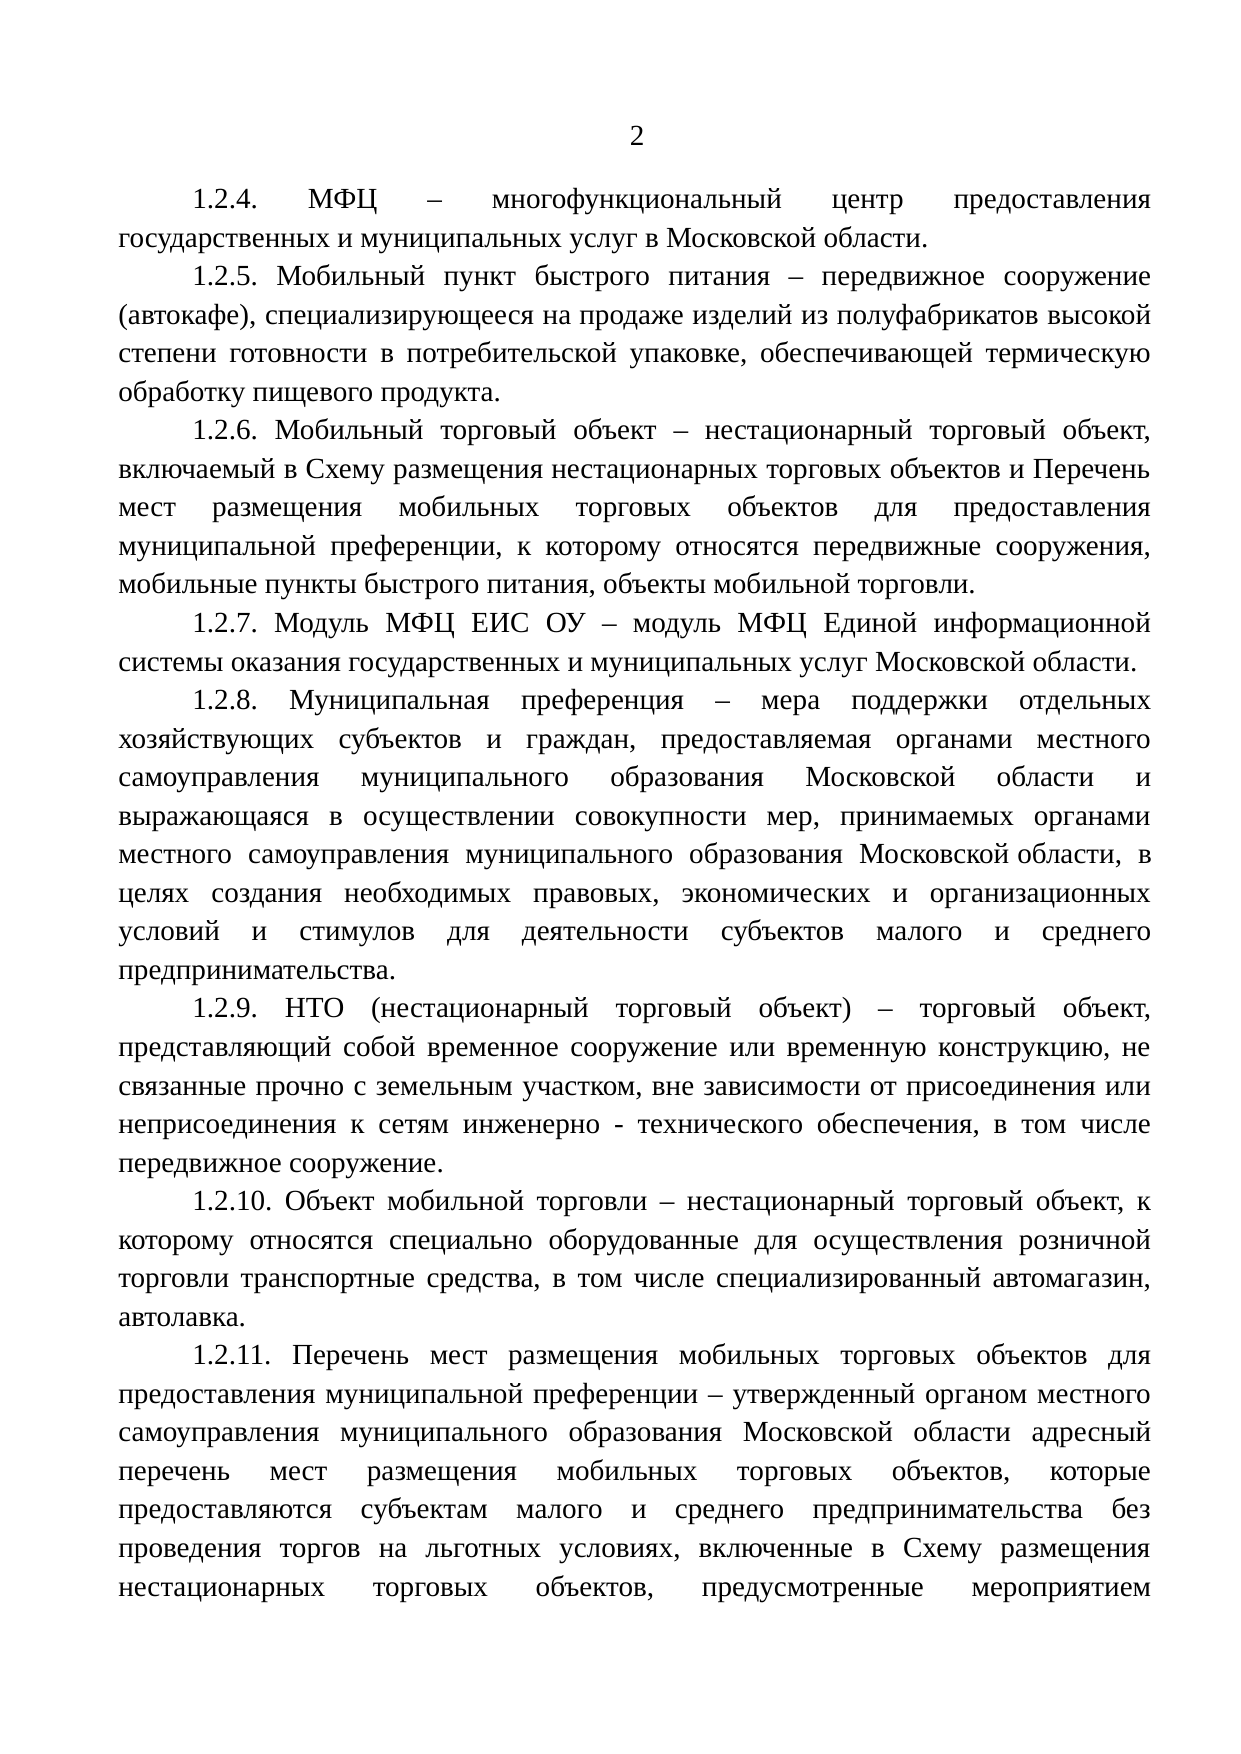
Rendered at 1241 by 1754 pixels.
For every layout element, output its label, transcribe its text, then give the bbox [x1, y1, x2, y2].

text 1.2.8. Муниципальная преференция – мера поддержки отдельных хозяйствующих субъектов и граждан, предоставляемая органами местного самоуправления муниципального образования Московской области и выражающаяся в осуществлении совокупности мер, принимаемых органами местного самоуправления муниципального образования Московской области, в целях создания необходимых правовых, экономических и организационных условий и стимулов для деятельности субъектов малого и среднего предпринимательства. [118, 682, 1152, 986]
text 1.2.4. МФЦ – многофункциональный центр предоставления государственных и муниципальных услуг в Московской области. [118, 181, 1152, 253]
text 1.2.6. Мобильный торговый объект – нестационарный торговый объект, включаемый в Схему размещения нестационарных торговых объектов и Перечень мест размещения мобильных торговых объектов для предоставления муниципальной преференции, к которому относятся передвижные сооружения, мобильные пункты быстрого питания, объекты мобильной торговли. [118, 412, 1152, 600]
text 1.2.9. НТО (нестационарный торговый объект) – торговый объект, представляющий собой временное сооружение или временную конструкцию, не связанные прочно с земельным участком, вне зависимости от присоединения или неприсоединения к сетям инженерно - технического обеспечения, в том числе передвижное сооружение. [118, 991, 1152, 1178]
text 1.2.7. Модуль МФЦ ЕИС ОУ – модуль МФЦ Единой информационной системы оказания государственных и муниципальных услуг Московской области. [118, 605, 1152, 677]
text 1.2.10. Объект мобильной торговли – нестационарный торговый объект, к которому относятся специально оборудованные для осуществления розничной торговли транспортные средства, в том числе специализированный автомагазин, автолавка. [118, 1183, 1152, 1332]
text 1.2.5. Мобильный пункт быстрого питания – передвижное сооружение (автокафе), специализирующееся на продаже изделий из полуфабрикатов высокой степени готовности в потребительской упаковке, обеспечивающей термическую обработку пищевого продукта. [118, 258, 1152, 407]
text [118, 1337, 1152, 1602]
